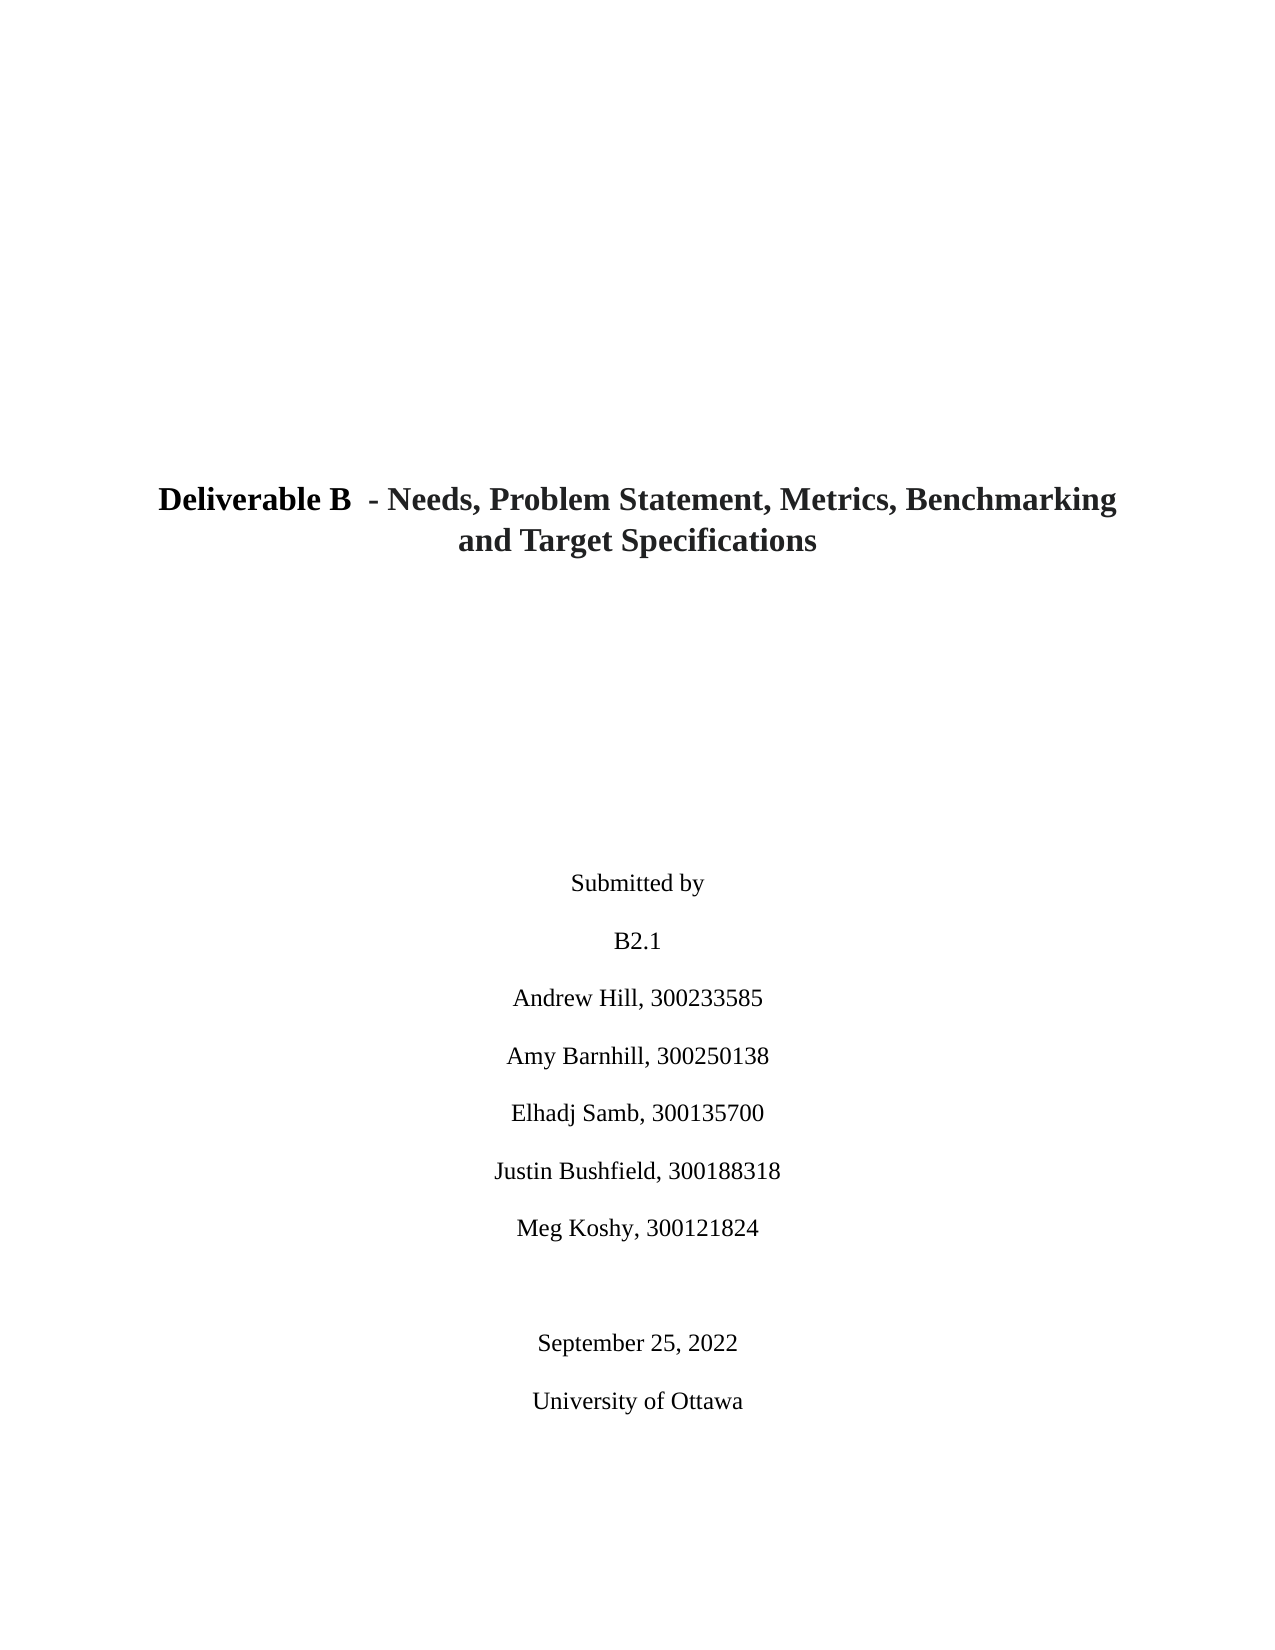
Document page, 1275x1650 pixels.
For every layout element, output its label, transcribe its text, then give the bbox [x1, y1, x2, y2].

text Justin Bushfield, 300188318 [150, 1156, 1125, 1184]
text Deliverable B - Needs, Problem Statement, Metrics, Benchmarking and Target Specifications [150, 479, 1125, 558]
text Meg Koshy, 300121824 [150, 1213, 1125, 1242]
text Amy Barnhill, 300250138 [150, 1041, 1125, 1069]
text Elhadj Samb, 300135700 [150, 1098, 1125, 1127]
text B2.1 [150, 926, 1125, 954]
text University of Ottawa [150, 1386, 1125, 1414]
text Andrew Hill, 300233585 [150, 983, 1125, 1012]
text September 25, 2022 [150, 1328, 1125, 1357]
text Submitted by [150, 868, 1125, 897]
